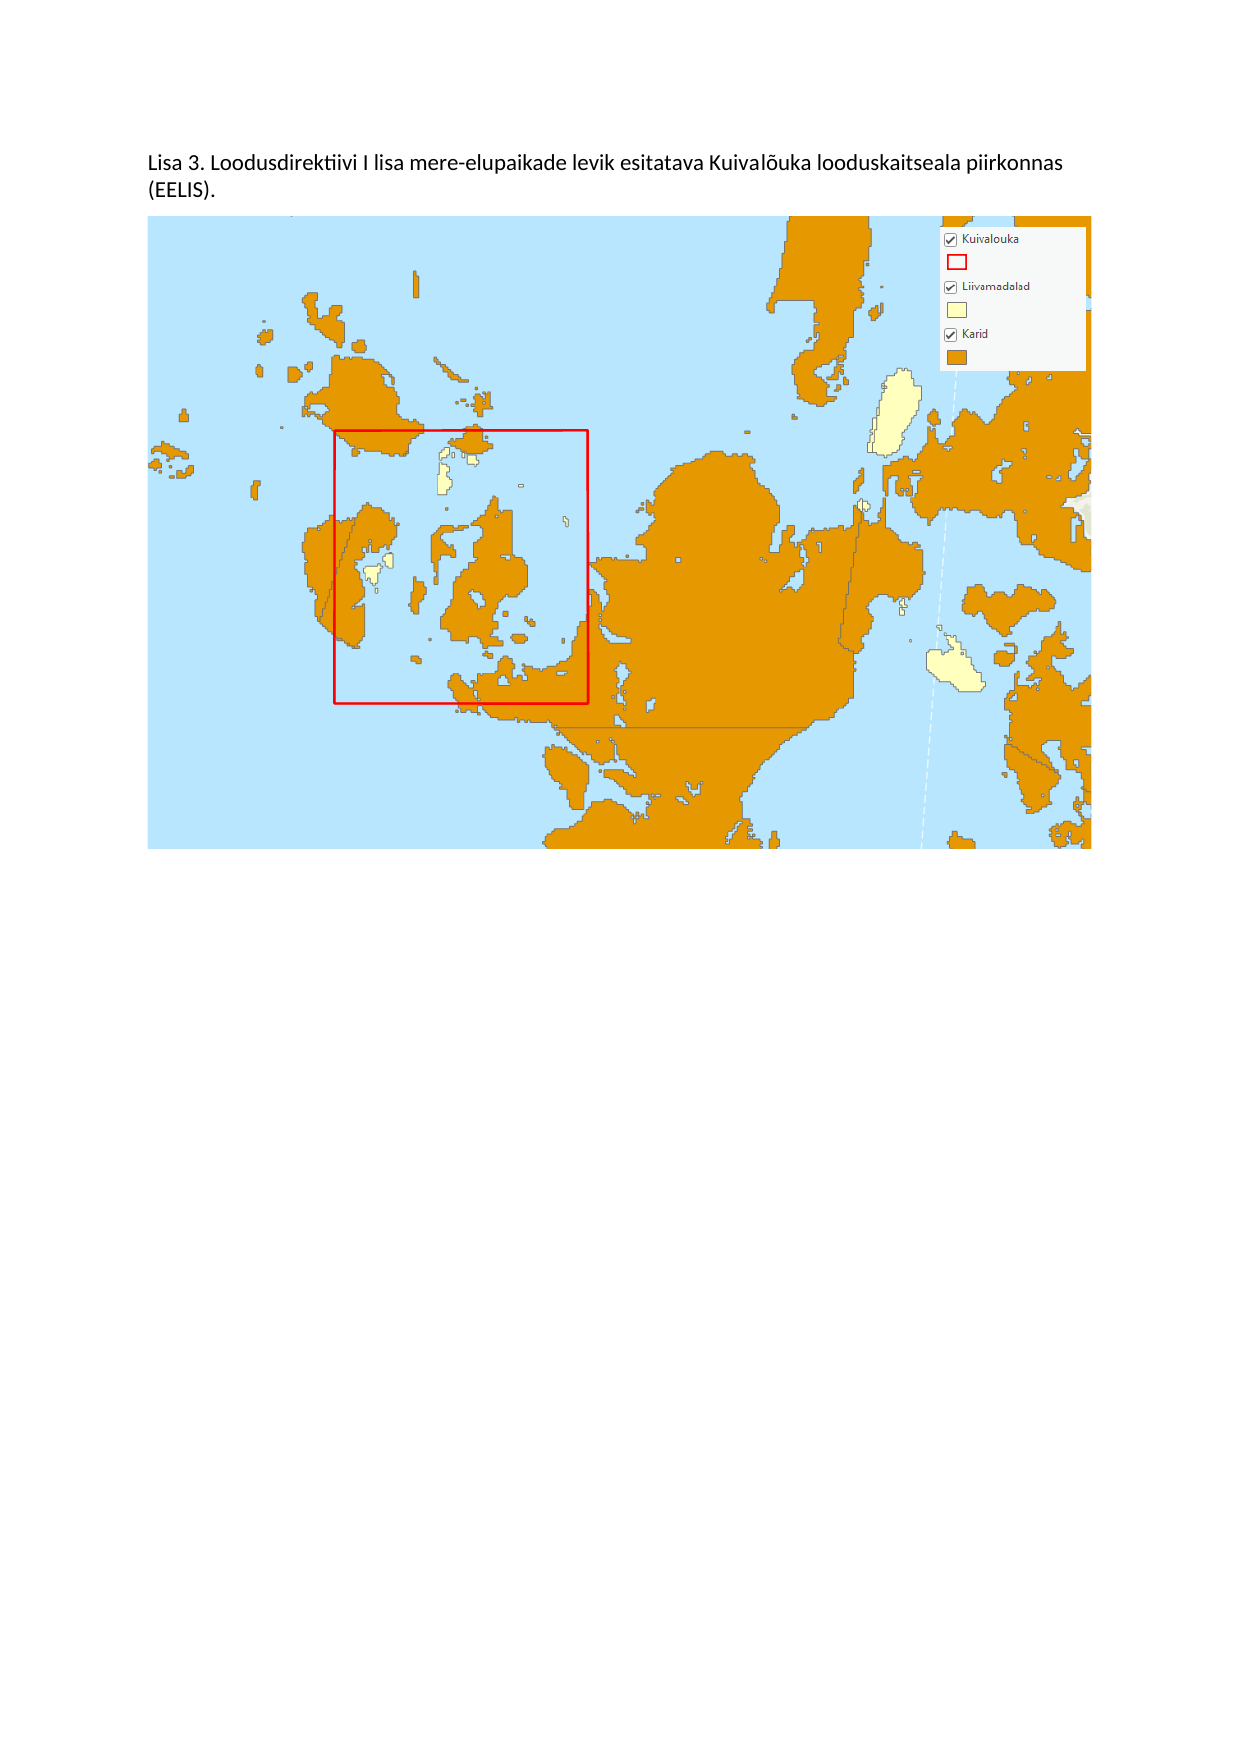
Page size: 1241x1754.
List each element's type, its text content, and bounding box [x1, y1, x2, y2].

text Lisa 3. Loodusdirektiivi I lisa mere-elupaikade levik esitatava Kuivalõuka looduskaitseala piirkonnas (EELIS). [148, 148, 1093, 204]
picture [147, 216, 1092, 849]
